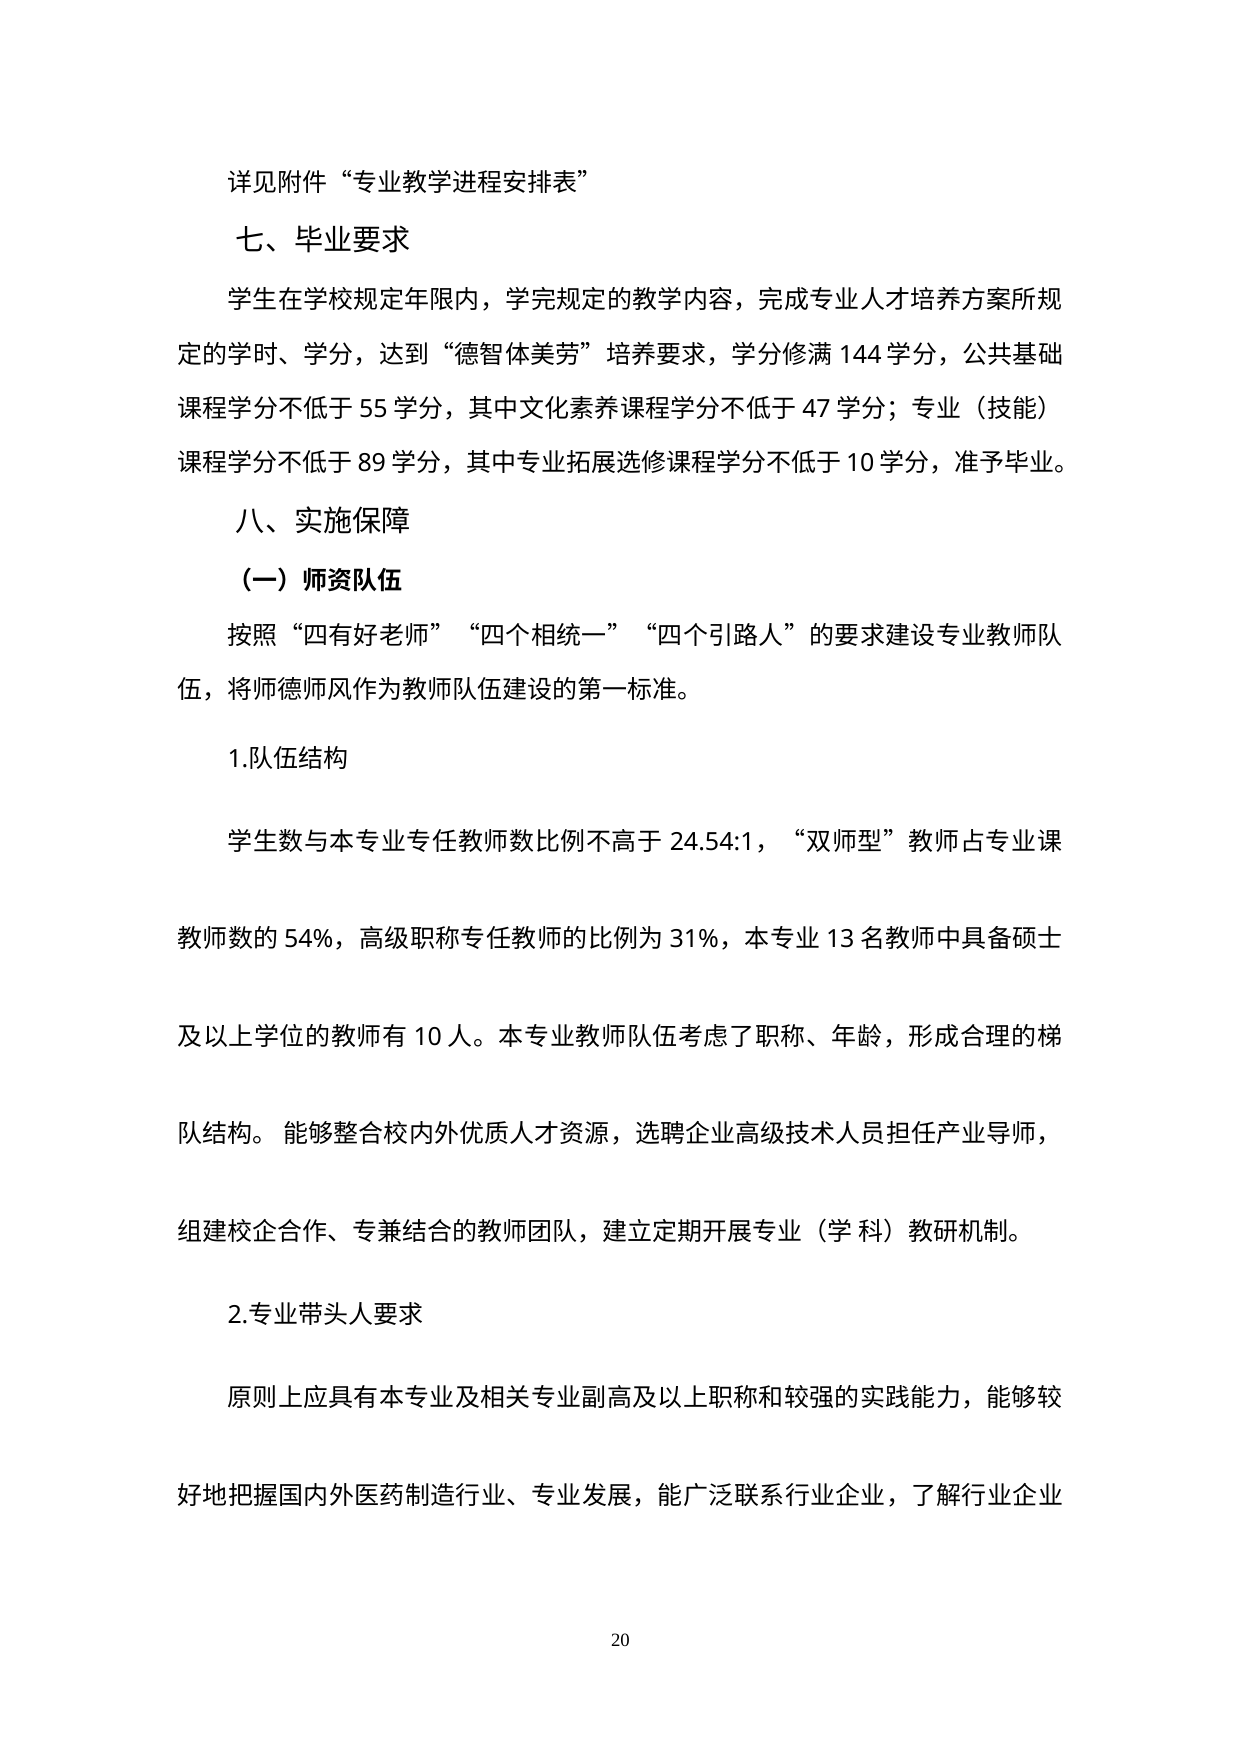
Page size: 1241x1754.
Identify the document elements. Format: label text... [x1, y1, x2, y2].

text 七、毕业要求 [177, 216, 1063, 259]
text 八、实施保障 [177, 497, 1063, 539]
text 学生数与本专业专任教师数比例不高于24.54:1，“双师型”教师占专业课教师数的54%，高级职称专任教师的比例为31%，本专业13名教师中具备硕士及以上学位的教师有10人。本专业教师队伍考虑了职称、年龄，形成合理的梯队结构。 能够整合校内外优质人才资源，选聘企业高级技术人员担任产业导师，组建校企合作、专兼结合的教师团队，建立定期开展专业（学 科）教研机制。 [177, 807, 1063, 1262]
text 学生在学校规定年限内，学完规定的教学内容，完成专业人才培养方案所规定的学时、学分，达到“德智体美劳”培养要求，学分修满144学分，公共基础课程学分不低于55学分，其中文化素养课程学分不低于47学分；专业（技能）课程学分不低于89学分，其中专业拓展选修课程学分不低于10学分，准予毕业。 [177, 280, 1063, 479]
text 详见附件“专业教学进程安排表” [177, 162, 1063, 198]
text 2.专业带头人要求 [177, 1280, 1063, 1345]
text （一）师资队伍 [177, 561, 1063, 597]
text 1.队伍结构 [227, 724, 1063, 789]
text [177, 1363, 1063, 1526]
text 按照“四有好老师”“四个相统一”“四个引路人”的要求建设专业教师队伍，将师德师风作为教师队伍建设的第一标准。 [177, 615, 1063, 706]
